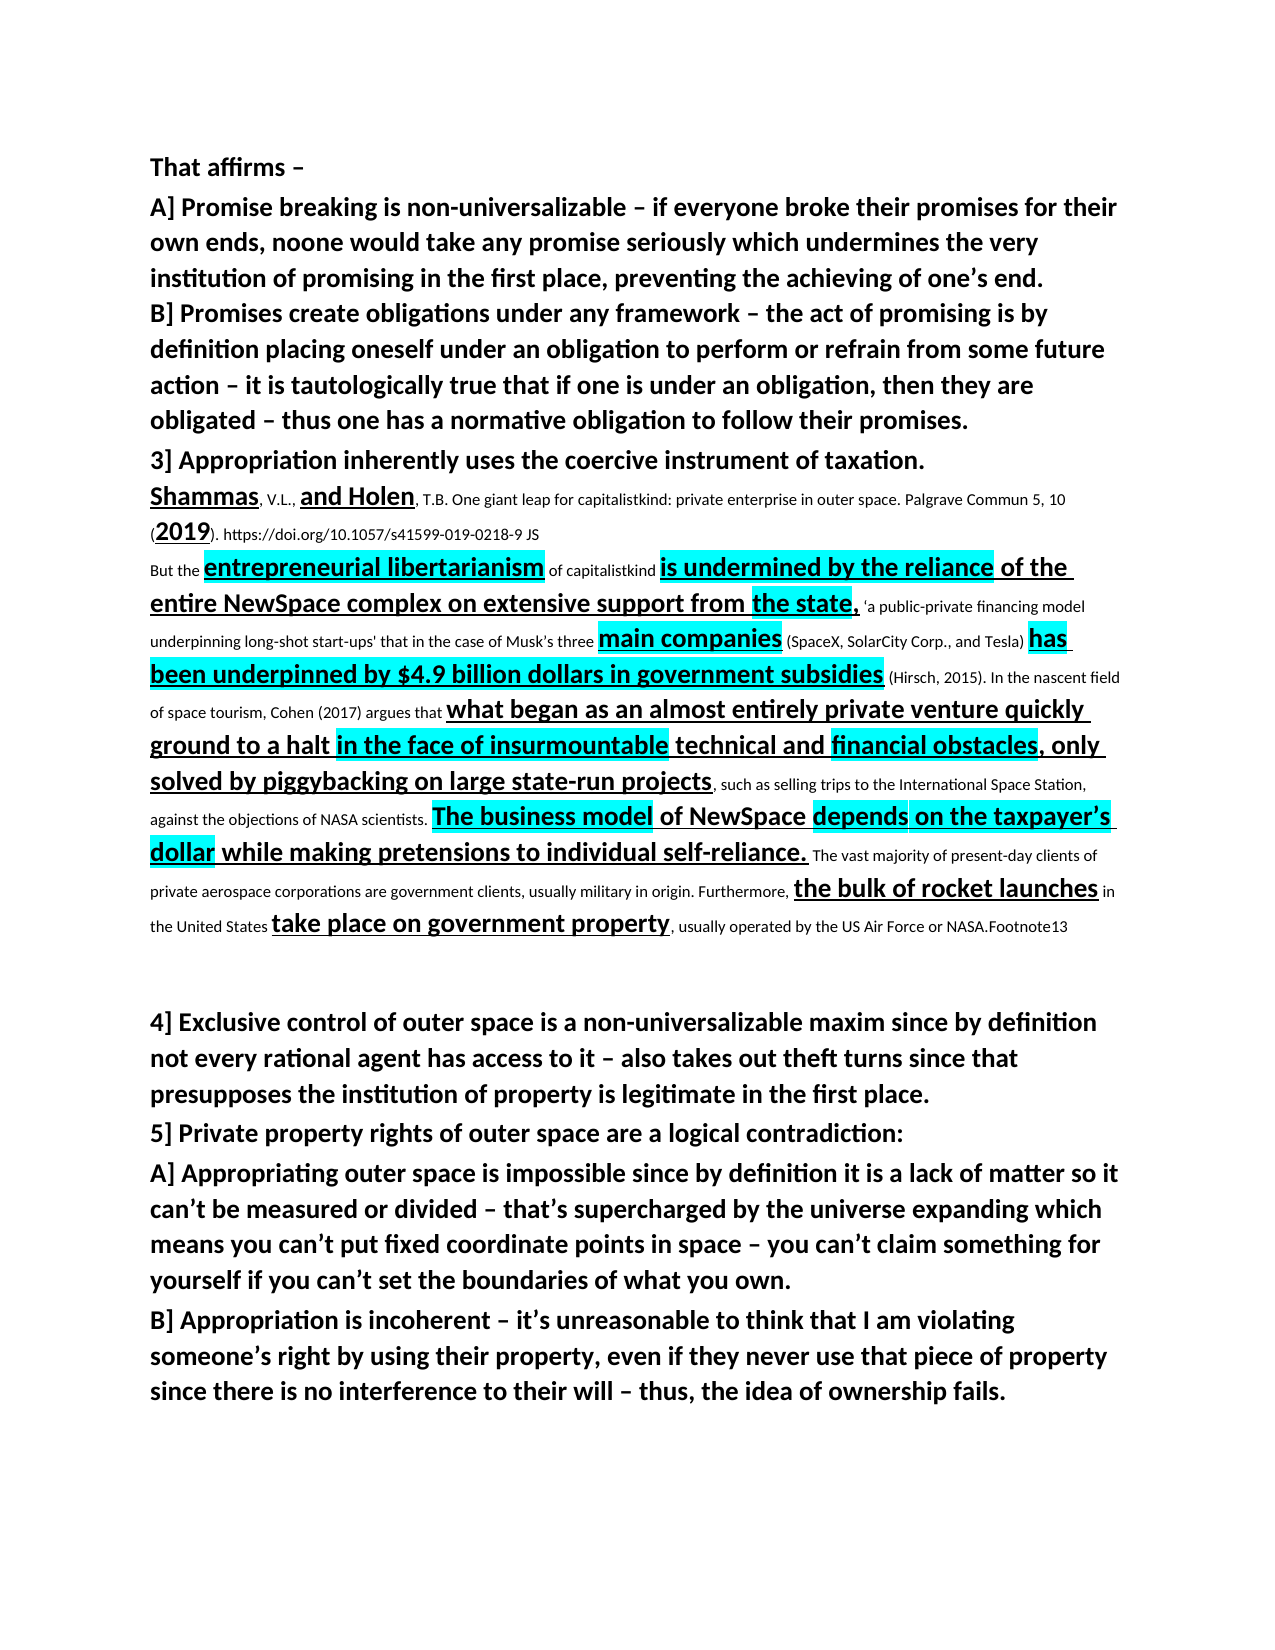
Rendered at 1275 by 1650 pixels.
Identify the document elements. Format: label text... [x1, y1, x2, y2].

subtitle 5] Private property rights of outer space are a logical contradiction: [150, 1117, 1125, 1150]
subtitle A] Promise breaking is non-universalizable – if everyone broke their promises for their own ends, noone would take any promise seriously which undermines the very institution of promising in the first place, preventing the achieving of one’s end. B] Promises create obligations under any framework – the act of promising is by definition placing oneself under an obligation to perform or refrain from some future action – it is tautologically true that if one is under an obligation, then they are obligated – thus one has a normative obligation to follow their promises. [150, 190, 1125, 437]
subtitle B] Appropriation is incoherent – it’s unreasonable to think that I am violating someone’s right by using their property, even if they never use that piece of property since there is no interference to their will – thus, the idea of ownership fails. [150, 1303, 1125, 1407]
subtitle That affirms – [150, 150, 1125, 183]
subtitle 3] Appropriation inherently uses the coercive instrument of taxation. [150, 443, 1125, 476]
subtitle A] Appropriating outer space is impossible since by definition it is a lack of matter so it can’t be measured or divided – that’s supercharged by the universe expanding which means you can’t put fixed coordinate points in space – you can’t claim something for yourself if you can’t set the boundaries of what you own. [150, 1156, 1125, 1296]
subtitle 4] Exclusive control of outer space is a non-universalizable maxim since by definition not every rational agent has access to it – also takes out theft turns since that presupposes the institution of property is legitimate in the first place. [150, 1006, 1125, 1110]
text Shammas, V.L., and Holen, T.B. One giant leap for capitalistkind: private enterprise in outer space. Palgrave Commun 5, 10 (2019). https://doi.org/10.1057/s41599-019-0218-9 JS But the entrepreneurial libertarianism of capitalistkind is undermined by the reliance of the entire NewSpace complex on extensive support from the state, ‘a public-private financing model underpinning long-shot start-ups' that in the case of Musk’s three main companies (SpaceX, SolarCity Corp., and Tesla) has been underpinned by $4.9 billion dollars in government subsidies (Hirsch, 2015). In the nascent field of space tourism, Cohen (2017) argues that what began as an almost entirely private venture quickly ground to a halt in the face of insurmountable technical and financial obstacles, only solved by piggybacking on large state-run projects, such as selling trips to the International Space Station, against the objections of NASA scientists. The business model of NewSpace depends on the taxpayer’s dollar while making pretensions to individual self-reliance. The vast majority of present-day clients of private aerospace corporations are government clients, usually military in origin. Furthermore, the bulk of rocket launches in the United States take place on government property, usually operated by the US Air Force or NASA.Footnote13 [150, 479, 1125, 939]
